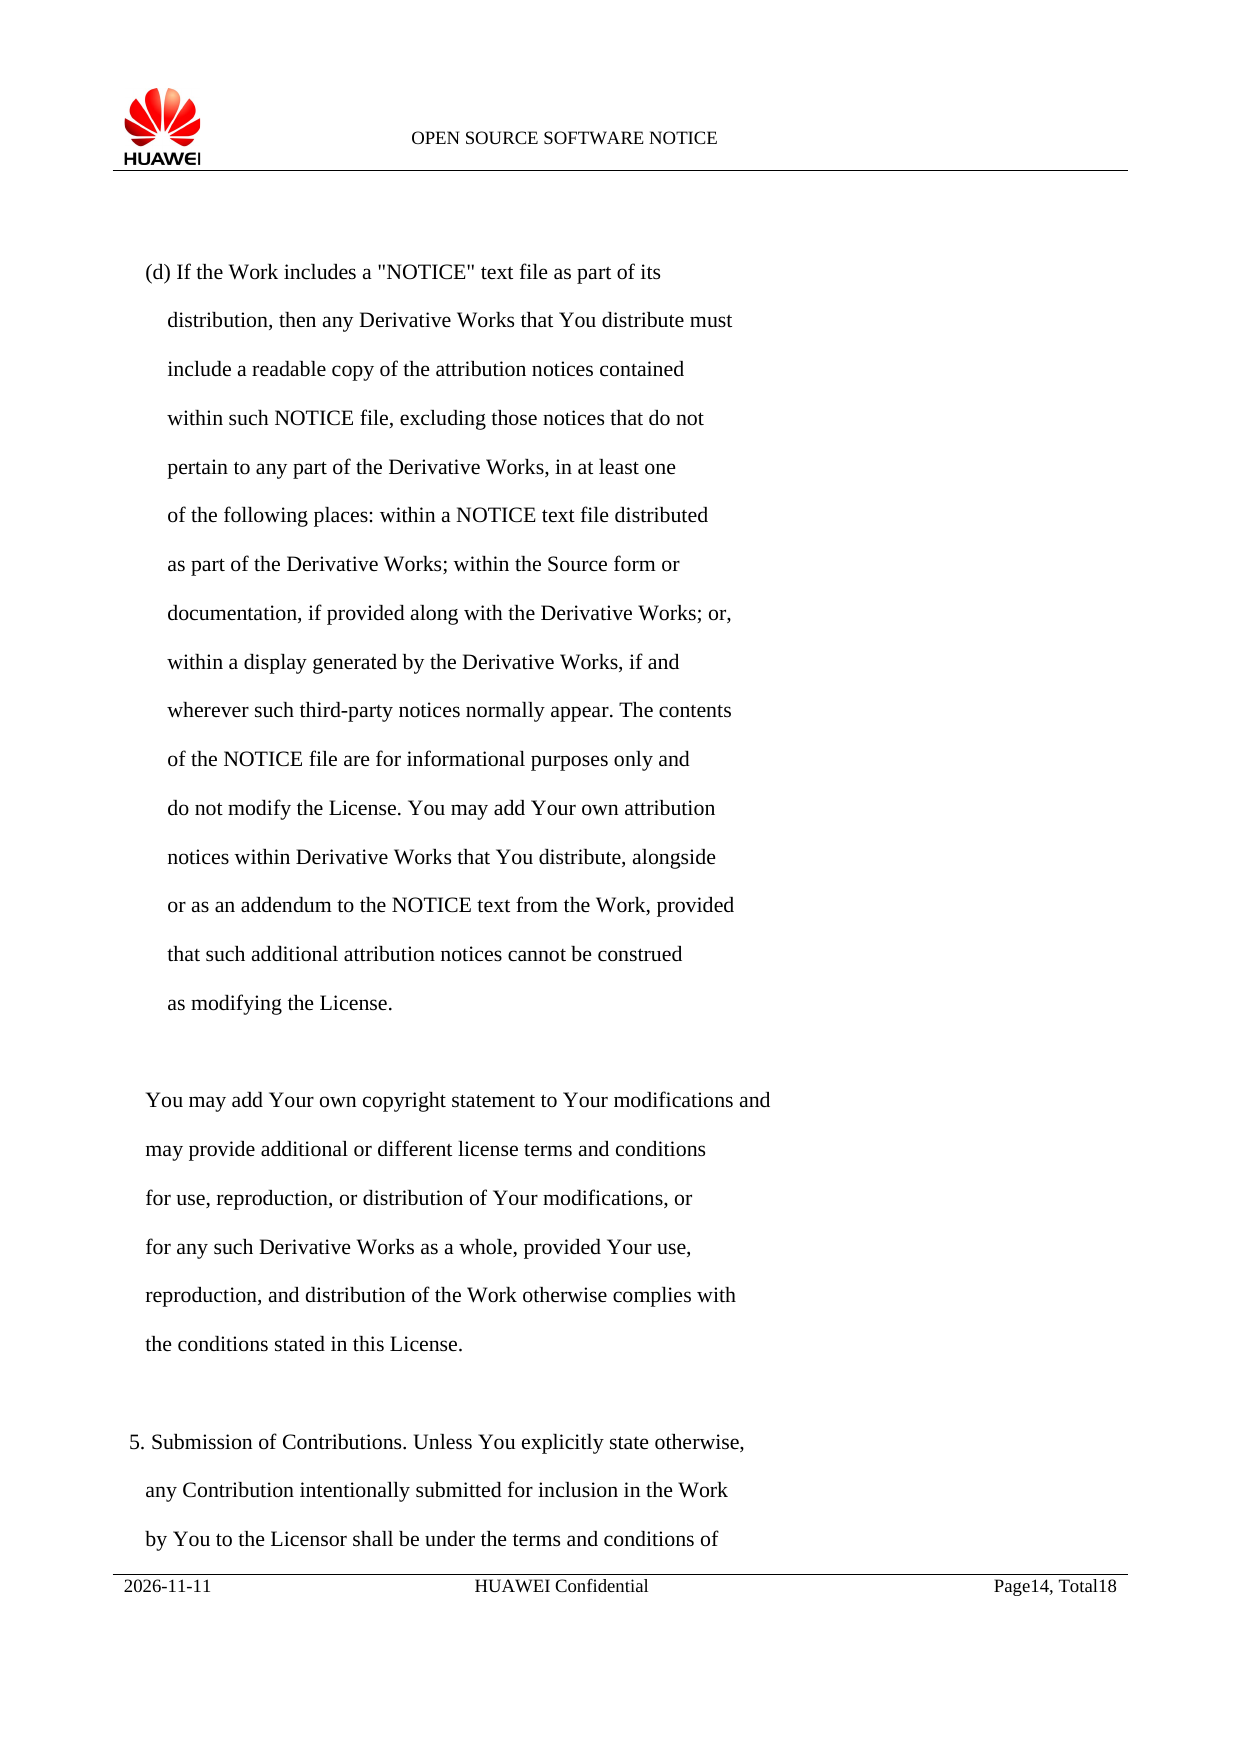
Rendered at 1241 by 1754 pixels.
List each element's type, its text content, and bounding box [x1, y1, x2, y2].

picture [124, 88, 201, 165]
